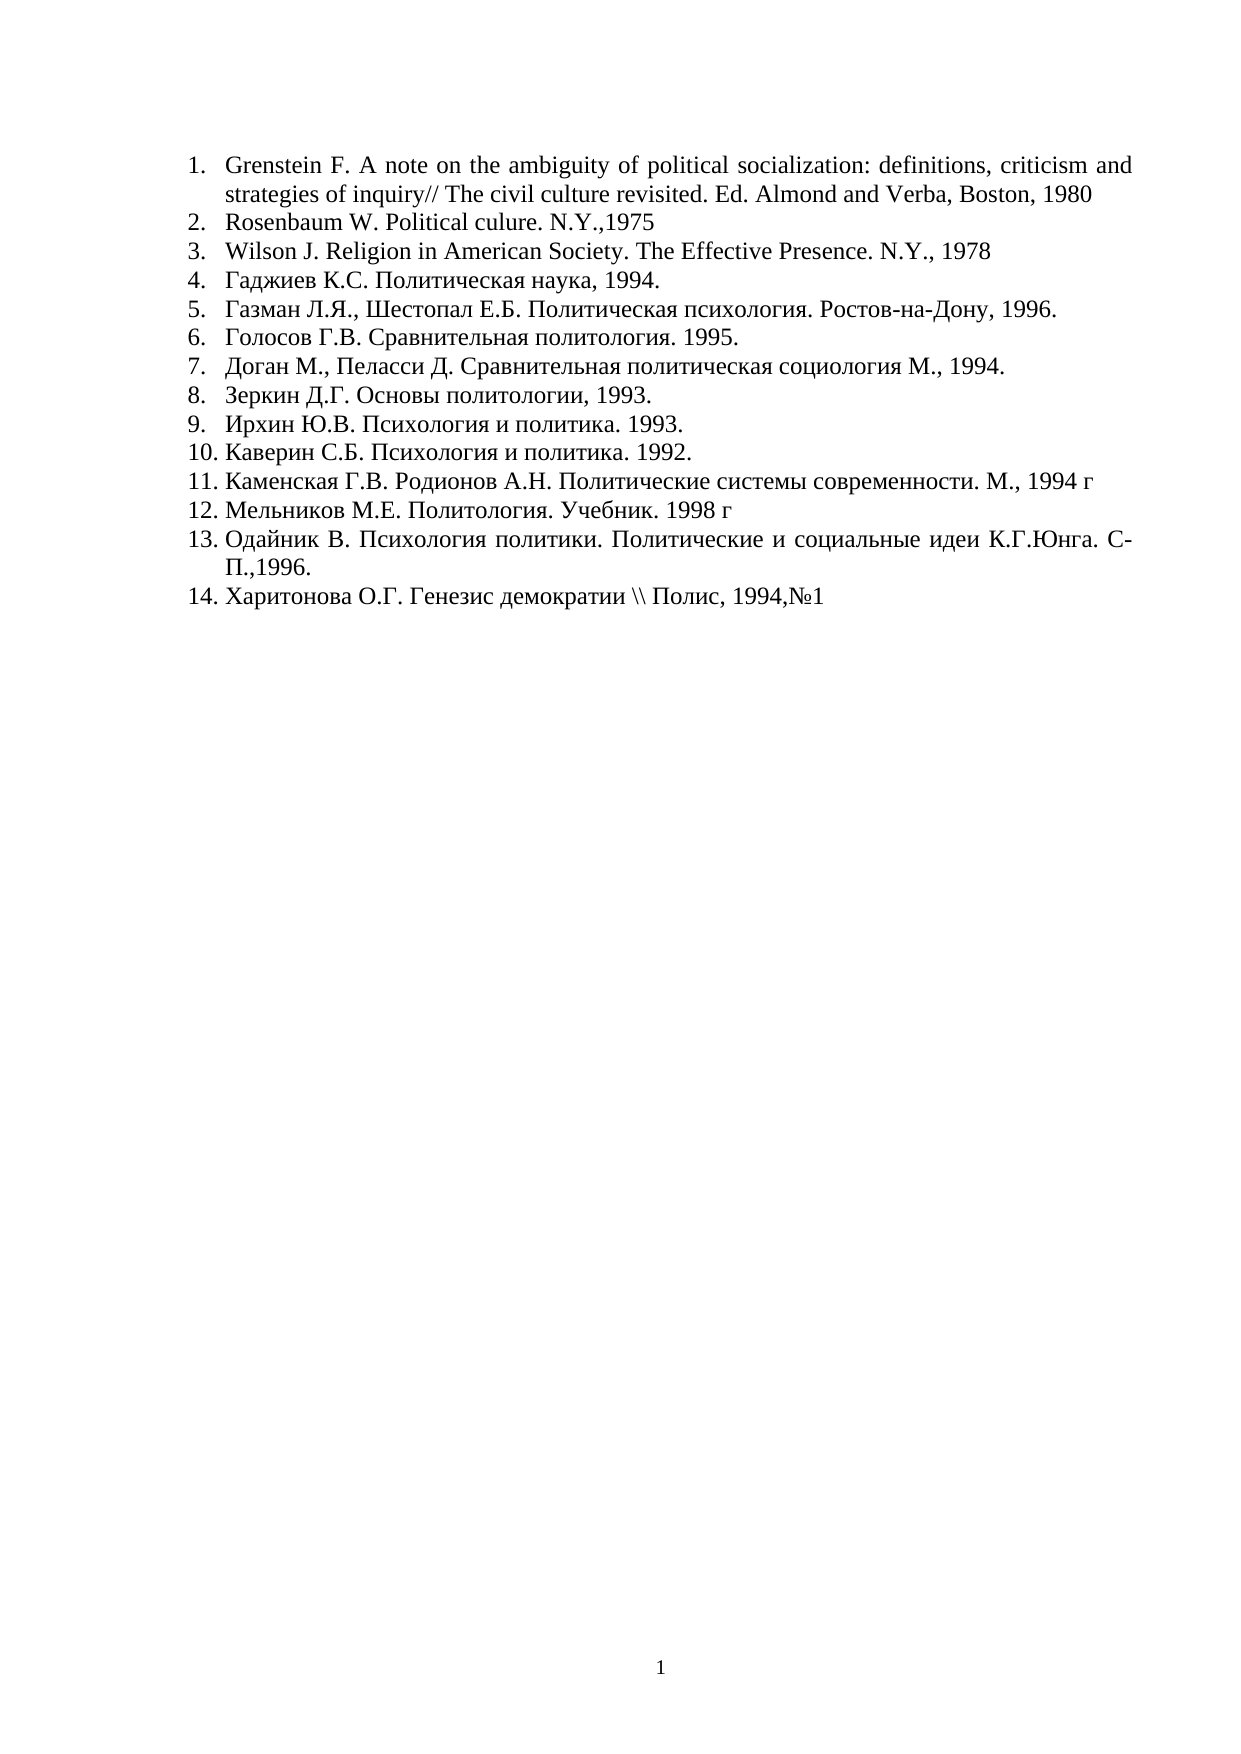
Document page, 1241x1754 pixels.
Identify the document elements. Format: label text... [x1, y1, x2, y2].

list Каменская Г.В. Родионов А.Н. Политические системы современности. М., 1994 г [187, 466, 1134, 495]
list Голосов Г.В. Сравнительная политология. 1995. [187, 322, 1134, 351]
list Харитонова О.Г. Генезис демократии \\ Полис, 1994,№1 [187, 581, 1134, 610]
list Зеркин Д.Г. Основы политологии, 1993. [187, 380, 1134, 409]
list Одайник В. Психология политики. Политические и социальные идеи К.Г.Юнга. С-П.,1996. [187, 524, 1134, 581]
list Ирхин Ю.В. Психология и политика. 1993. [187, 409, 1134, 437]
list Grenstein F. A note on the ambiguity of political socialization: definitions, criticism and strategies of inquiry// The civil culture revisited. Ed. Almond and Verba, Boston, 1980 [187, 150, 1134, 207]
list Доган М., Пеласси Д. Сравнительная политическая социология М., 1994. [187, 351, 1134, 380]
list Wilson J. Religion in American Society. The Effective Presence. N.Y., 1978 [187, 236, 1134, 265]
list Гаджиев К.С. Политическая наука, 1994. [187, 265, 1134, 294]
list Мельников М.Е. Политология. Учебник. 1998 г [187, 495, 1134, 524]
list Rosenbaum W. Political culure. N.Y.,1975 [187, 207, 1134, 236]
list Газман Л.Я., Шестопал Е.Б. Политическая психология. Ростов-на-Дону, 1996. [187, 294, 1134, 322]
list Каверин С.Б. Психология и политика. 1992. [187, 437, 1134, 466]
